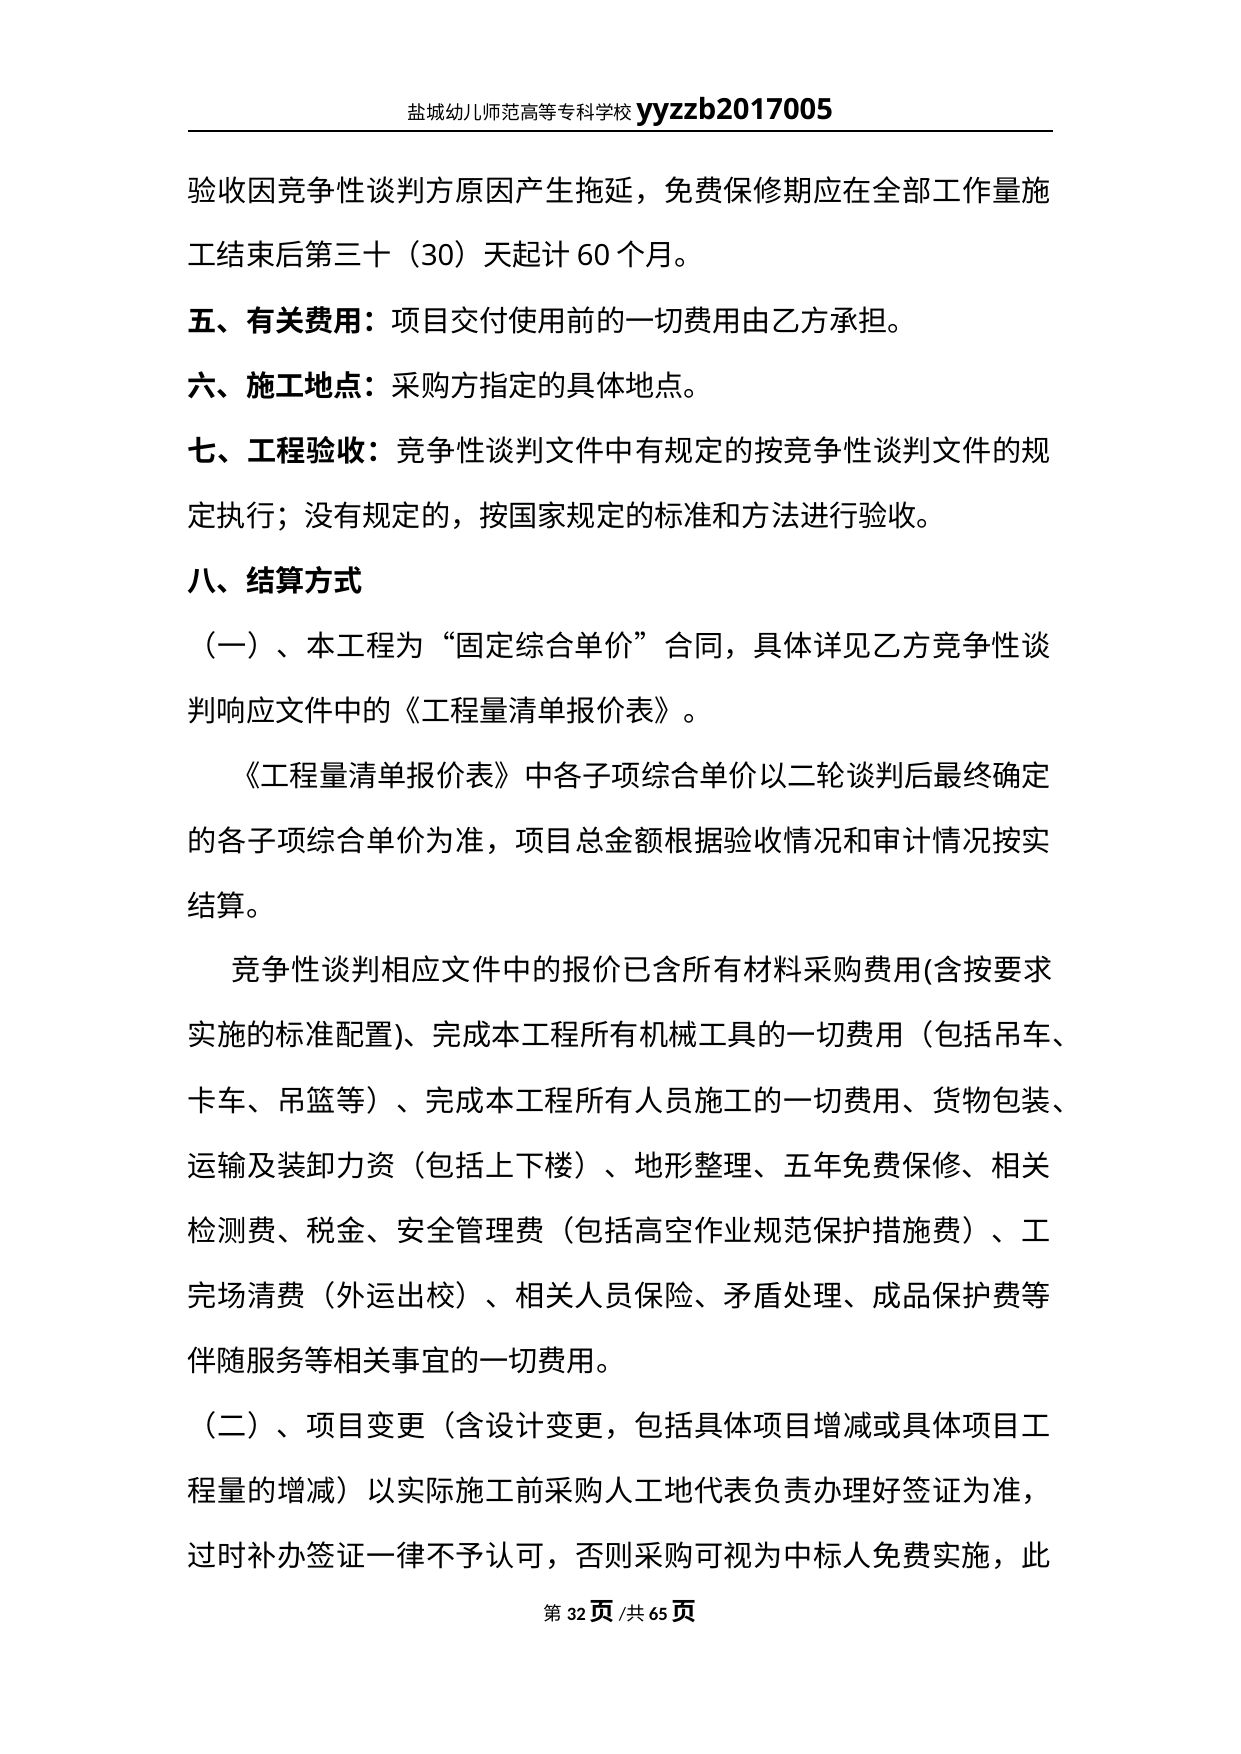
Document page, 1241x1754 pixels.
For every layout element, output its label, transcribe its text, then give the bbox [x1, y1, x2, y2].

text 五、有关费用：项目交付使用前的一切费用由乙方承担。 [187, 286, 1053, 351]
text 《工程量清单报价表》中各子项综合单价以二轮谈判后最终确定的各子项综合单价为准，项目总金额根据验收情况和审计情况按实结算。 [187, 741, 1053, 936]
text 七、工程验收：竞争性谈判文件中有规定的按竞争性谈判文件的规定执行；没有规定的，按国家规定的标准和方法进行验收。 [187, 416, 1053, 546]
text （一）、本工程为“固定综合单价”合同，具体详见乙方竞争性谈判响应文件中的《工程量清单报价表》。 [187, 611, 1053, 741]
text 六、施工地点：采购方指定的具体地点。 [187, 351, 1053, 416]
text 竞争性谈判相应文件中的报价已含所有材料采购费用(含按要求实施的标准配置)、完成本工程所有机械工具的一切费用（包括吊车、卡车、吊篮等）、完成本工程所有人员施工的一切费用、货物包装、运输及装卸力资（包括上下楼）、地形整理、五年免费保修、相关检测费、税金、安全管理费（包括高空作业规范保护措施费）、工完场清费（外运出校）、相关人员保险、矛盾处理、成品保护费等伴随服务等相关事宜的一切费用。 [187, 936, 1053, 1391]
text 八、结算方式 [187, 546, 1053, 611]
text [187, 156, 1053, 286]
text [187, 1391, 1053, 1586]
